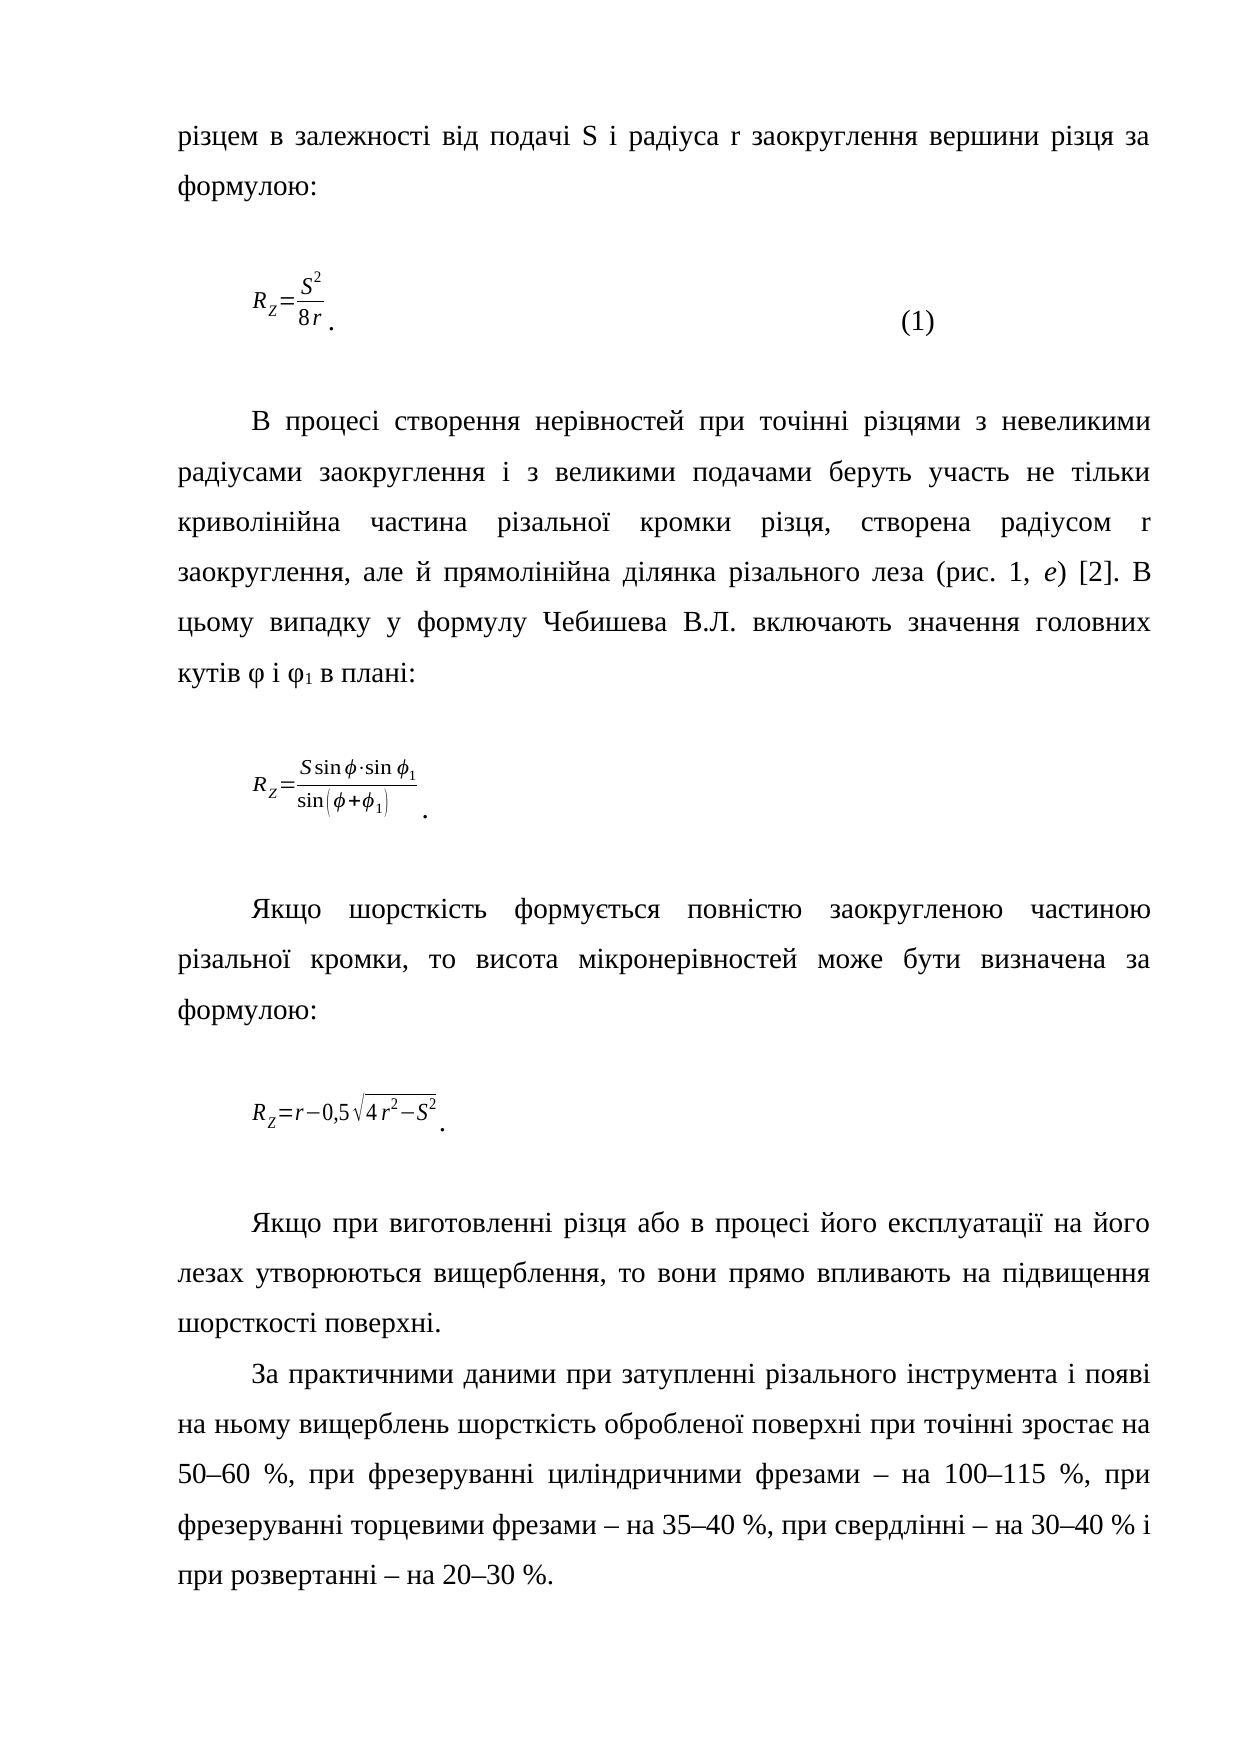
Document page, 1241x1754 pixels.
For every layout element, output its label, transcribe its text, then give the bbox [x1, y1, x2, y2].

text В процесі створення нерівностей при точінні різцями з невеликими радіусами заокруглення і з великими подачами беруть участь не тільки криволінійна частина різальної кромки різця, створена радіусом r заокруглення, але й прямолінійна ділянка різального леза (рис. 1, е) [2]. В цьому випадку у формулу Чебишева В.Л. включають значення головних кутів φ і φ1 в плані: [177, 403, 1152, 688]
text . [177, 1093, 1152, 1138]
text За практичними даними при затупленні різального інструмента і появі на ньому вищерблень шорсткість обробленої поверхні при точінні зростає на 50–60 %, при фрезеруванні циліндричними фрезами – на 100–115 %, при фрезеруванні торцевими фрезами – на 35–40 %, при свердлінні – на 30–40 % і при розвертанні – на 20–30 %. [177, 1356, 1152, 1591]
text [177, 118, 1152, 202]
text . (1) [177, 269, 1152, 336]
text Якщо шорсткість формується повністю заокругленою частиною різальної кромки, то висота мікронерівностей може бути визначена за формулою: [177, 891, 1152, 1026]
text Якщо при виготовленні різця або в процесі його експлуатації на його лезах утворюються вищерблення, то вони прямо впливають на підвищення шорсткості поверхні. [177, 1205, 1152, 1339]
text . [177, 756, 1152, 824]
